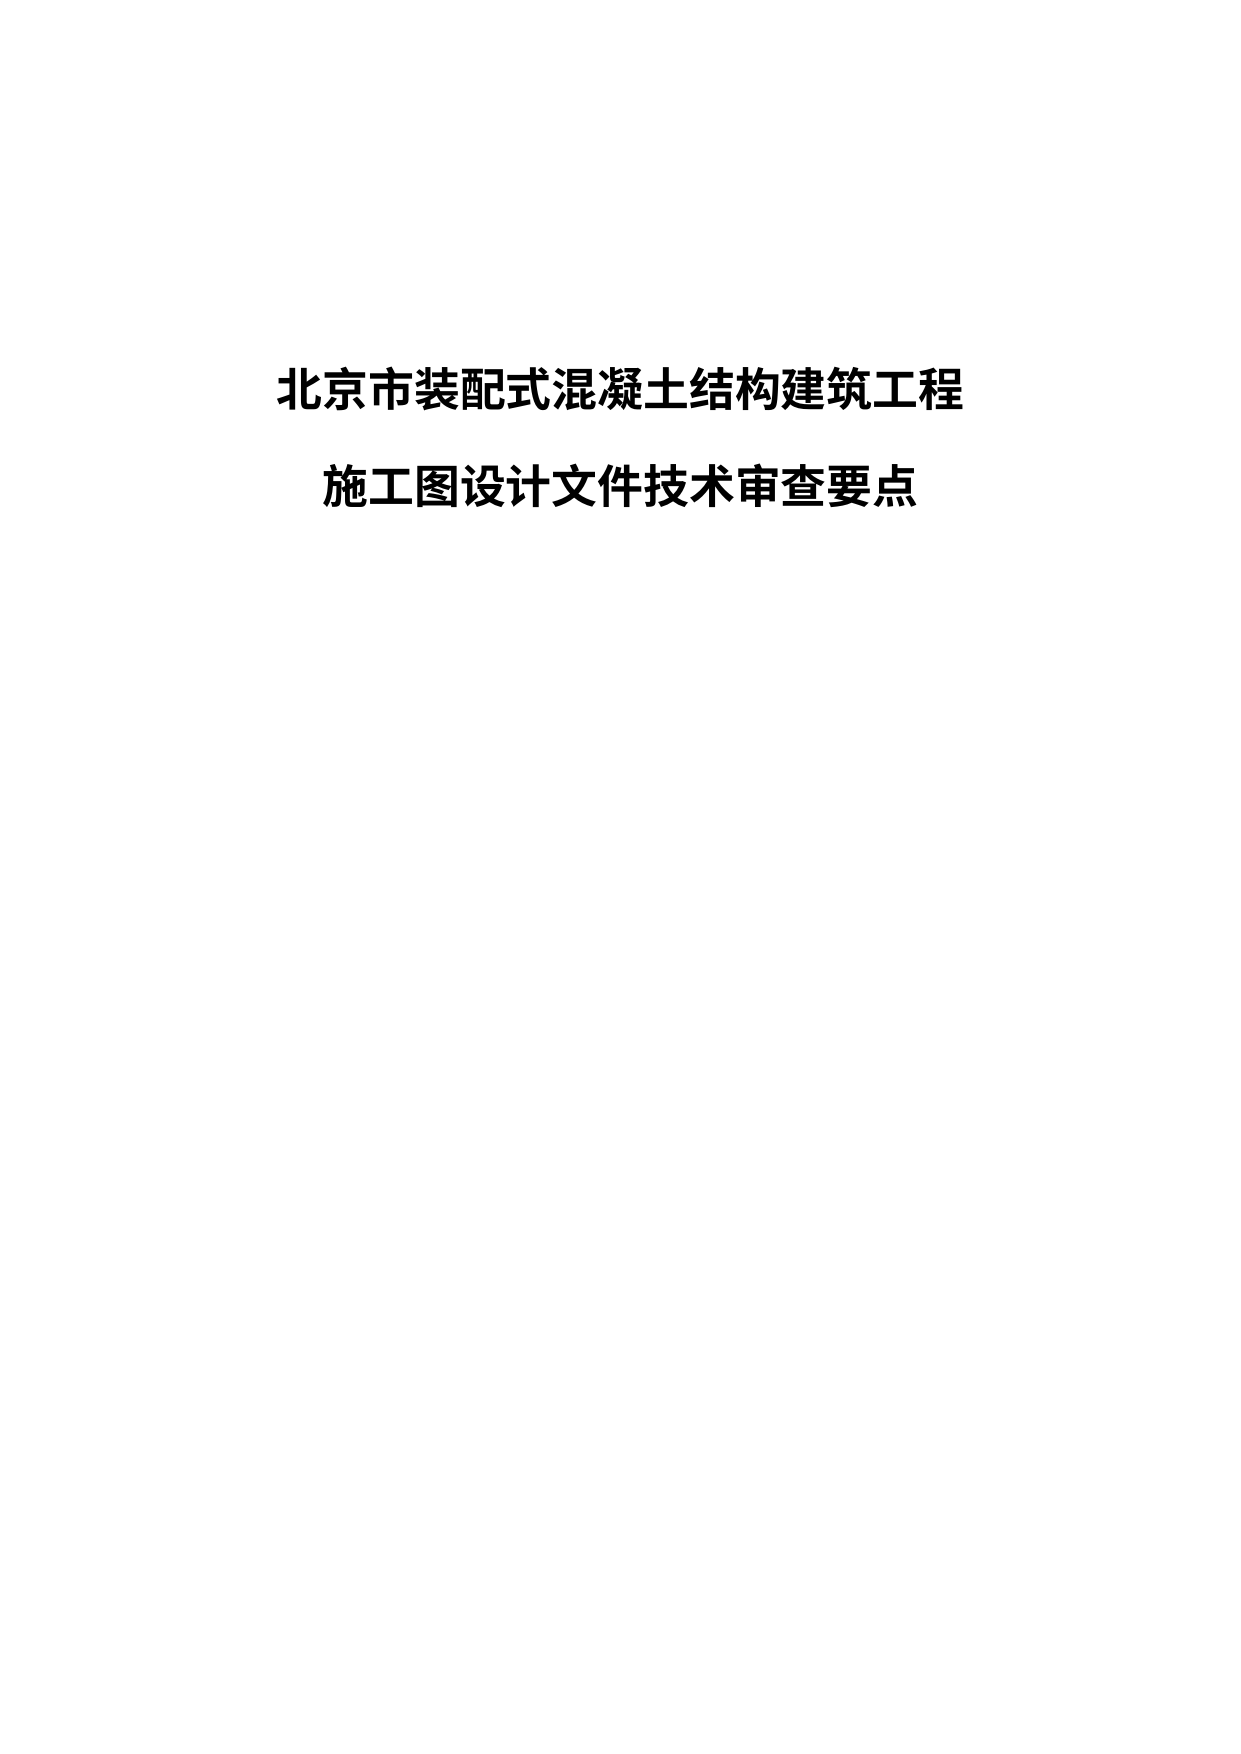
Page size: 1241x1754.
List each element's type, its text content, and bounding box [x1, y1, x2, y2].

text 北京市装配式混凝土结构建筑工程 [165, 338, 1075, 435]
text 施工图设计文件技术审查要点 [165, 435, 1075, 533]
